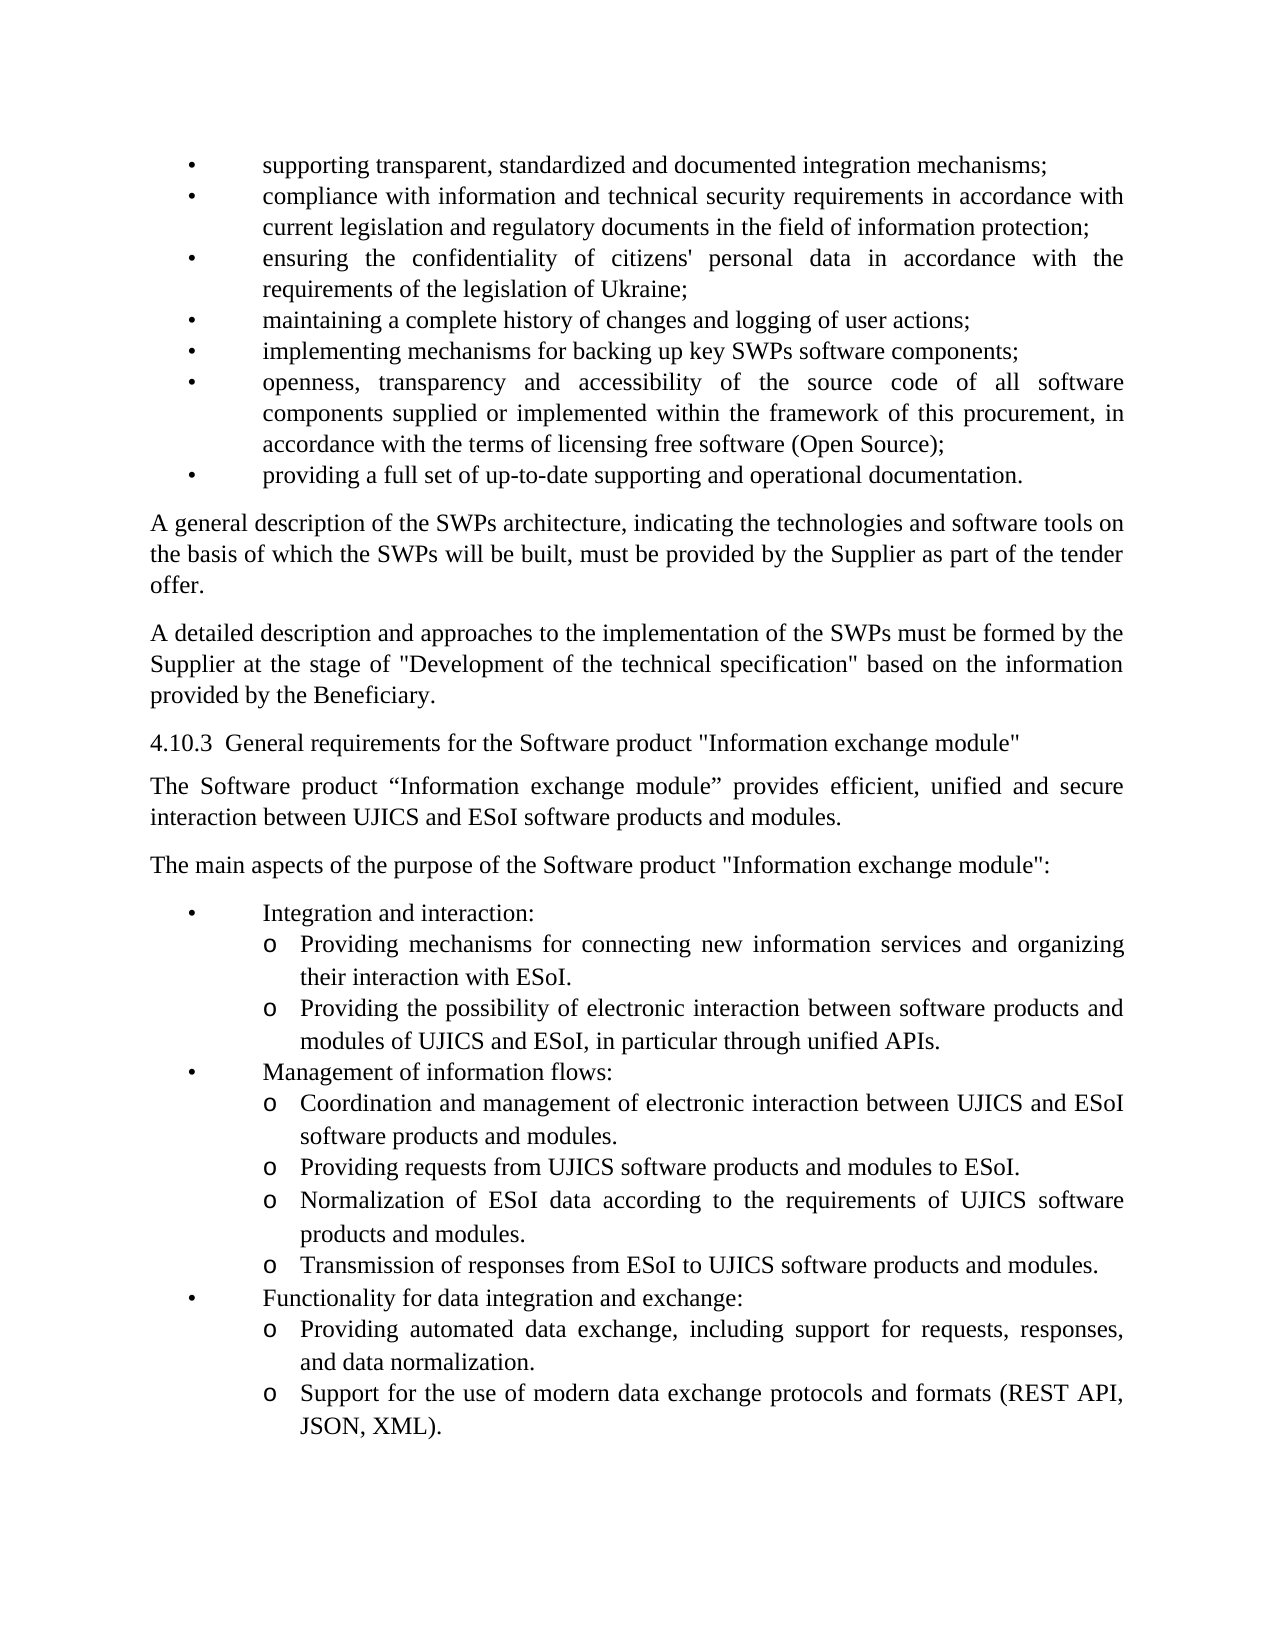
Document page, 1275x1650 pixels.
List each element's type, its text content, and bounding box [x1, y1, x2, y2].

subtitle General requirements for the Software product "Information exchange module" [150, 728, 1125, 756]
list Functionality for data integration and exchange: [187, 1283, 1125, 1312]
text The Software product “Information exchange module” provides efficient, unified and secure interaction between UJICS and ESoI software products and modules. [150, 771, 1125, 831]
list openness, transparency and accessibility of the source code of all software components supplied or implemented within the framework of this procurement, in accordance with the terms of licensing free software (Open Source); [187, 367, 1125, 458]
list ensuring the confidentiality of citizens' personal data in accordance with the requirements of the legislation of Ukraine; [187, 243, 1125, 303]
list maintaining a complete history of changes and logging of user actions; [187, 305, 1125, 334]
list Coordination and management of electronic interaction between UJICS and ESoI software products and modules. [262, 1088, 1125, 1150]
list implementing mechanisms for backing up key SWPs software components; [187, 336, 1125, 365]
list Management of information flows: [187, 1057, 1125, 1086]
list Providing mechanisms for connecting new information services and organizing their interaction with ESoI. [262, 929, 1125, 991]
list supporting transparent, standardized and documented integration mechanisms; [187, 150, 1125, 179]
list providing a full set of up-to-date supporting and operational documentation. [187, 460, 1125, 489]
list Providing automated data exchange, including support for requests, responses, and data normalization. [262, 1314, 1125, 1376]
list Transmission of responses from ESoI to UJICS software products and modules. [262, 1250, 1125, 1281]
text A general description of the SWPs architecture, indicating the technologies and software tools on the basis of which the SWPs will be built, must be provided by the Supplier as part of the tender offer. [150, 508, 1125, 599]
list Normalization of ESoI data according to the requirements of UJICS software products and modules. [262, 1186, 1125, 1247]
list compliance with information and technical security requirements in accordance with current legislation and regulatory documents in the field of information protection; [187, 181, 1125, 241]
list Integration and interaction: [187, 898, 1125, 926]
text A detailed description and approaches to the implementation of the SWPs must be formed by the Supplier at the stage of "Development of the technical specification" based on the information provided by the Beneficiary. [150, 618, 1125, 709]
list Providing requests from UJICS software products and modules to ESoI. [262, 1152, 1125, 1183]
list Support for the use of modern data exchange protocols and formats (REST API, JSON, XML). [262, 1378, 1125, 1440]
list Providing the possibility of electronic interaction between software products and modules of UJICS and ESoI, in particular through unified APIs. [262, 993, 1125, 1055]
text The main aspects of the purpose of the Software product "Information exchange module": [150, 850, 1125, 879]
